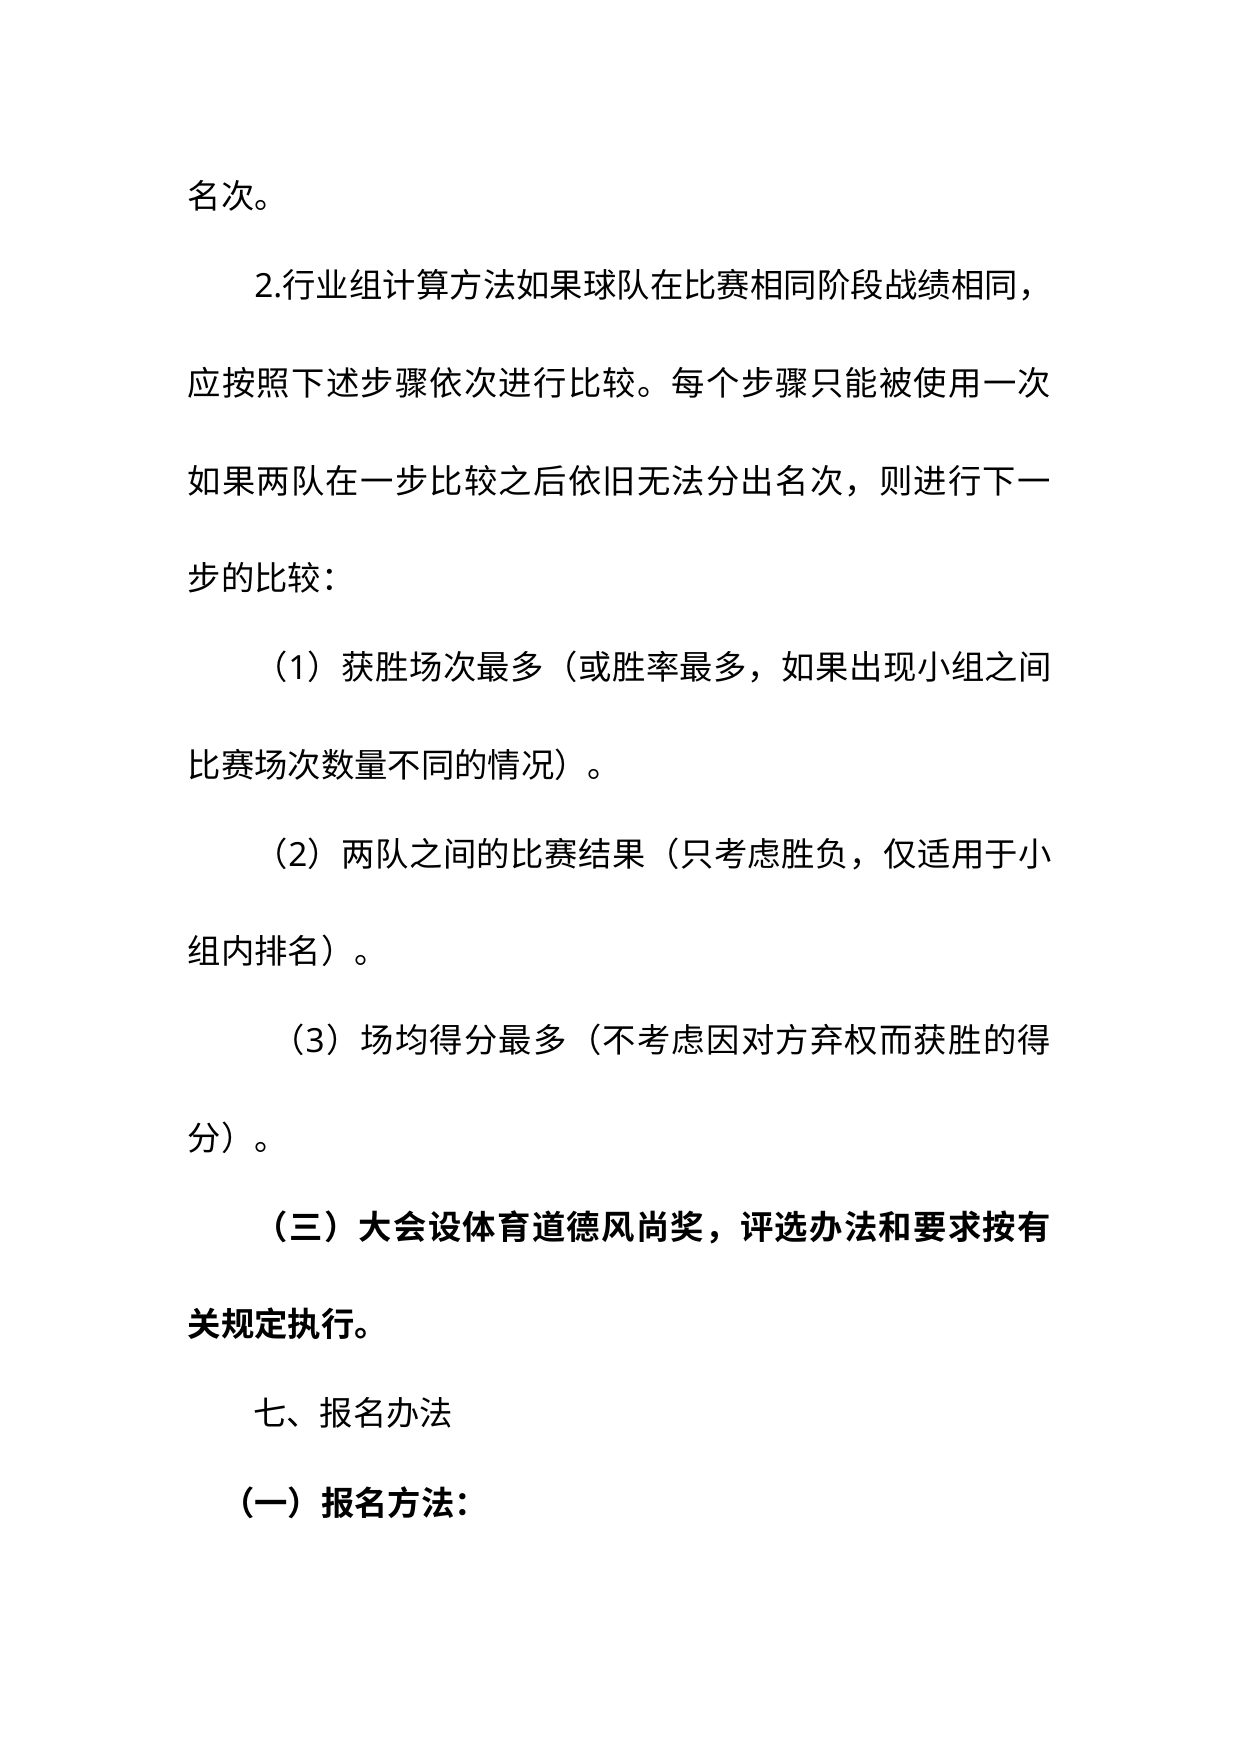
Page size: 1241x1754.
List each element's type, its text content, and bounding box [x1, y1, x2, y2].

text （一）报名方法： [187, 1468, 1053, 1533]
text （1）获胜场次最多（或胜率最多，如果出现小组之间比赛场次数量不同的情况）。 [187, 633, 1053, 795]
text （三）大会设体育道德风尚奖，评选办法和要求按有关规定执行。 [187, 1192, 1053, 1355]
text （2）两队之间的比赛结果（只考虑胜负，仅适用于小组内排名）。 [187, 819, 1053, 982]
text 2.行业组计算方法如果球队在比赛相同阶段战绩相同，应按照下述步骤依次进行比较。每个步骤只能被使用一次。如果两队在一步比较之后依旧无法分出名次，则进行下一步的比较： [187, 251, 1053, 608]
text （3）场均得分最多（不考虑因对方弃权而获胜的得分）。 [187, 1006, 1053, 1168]
text 七、报名办法 [187, 1379, 1053, 1444]
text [187, 162, 1053, 227]
